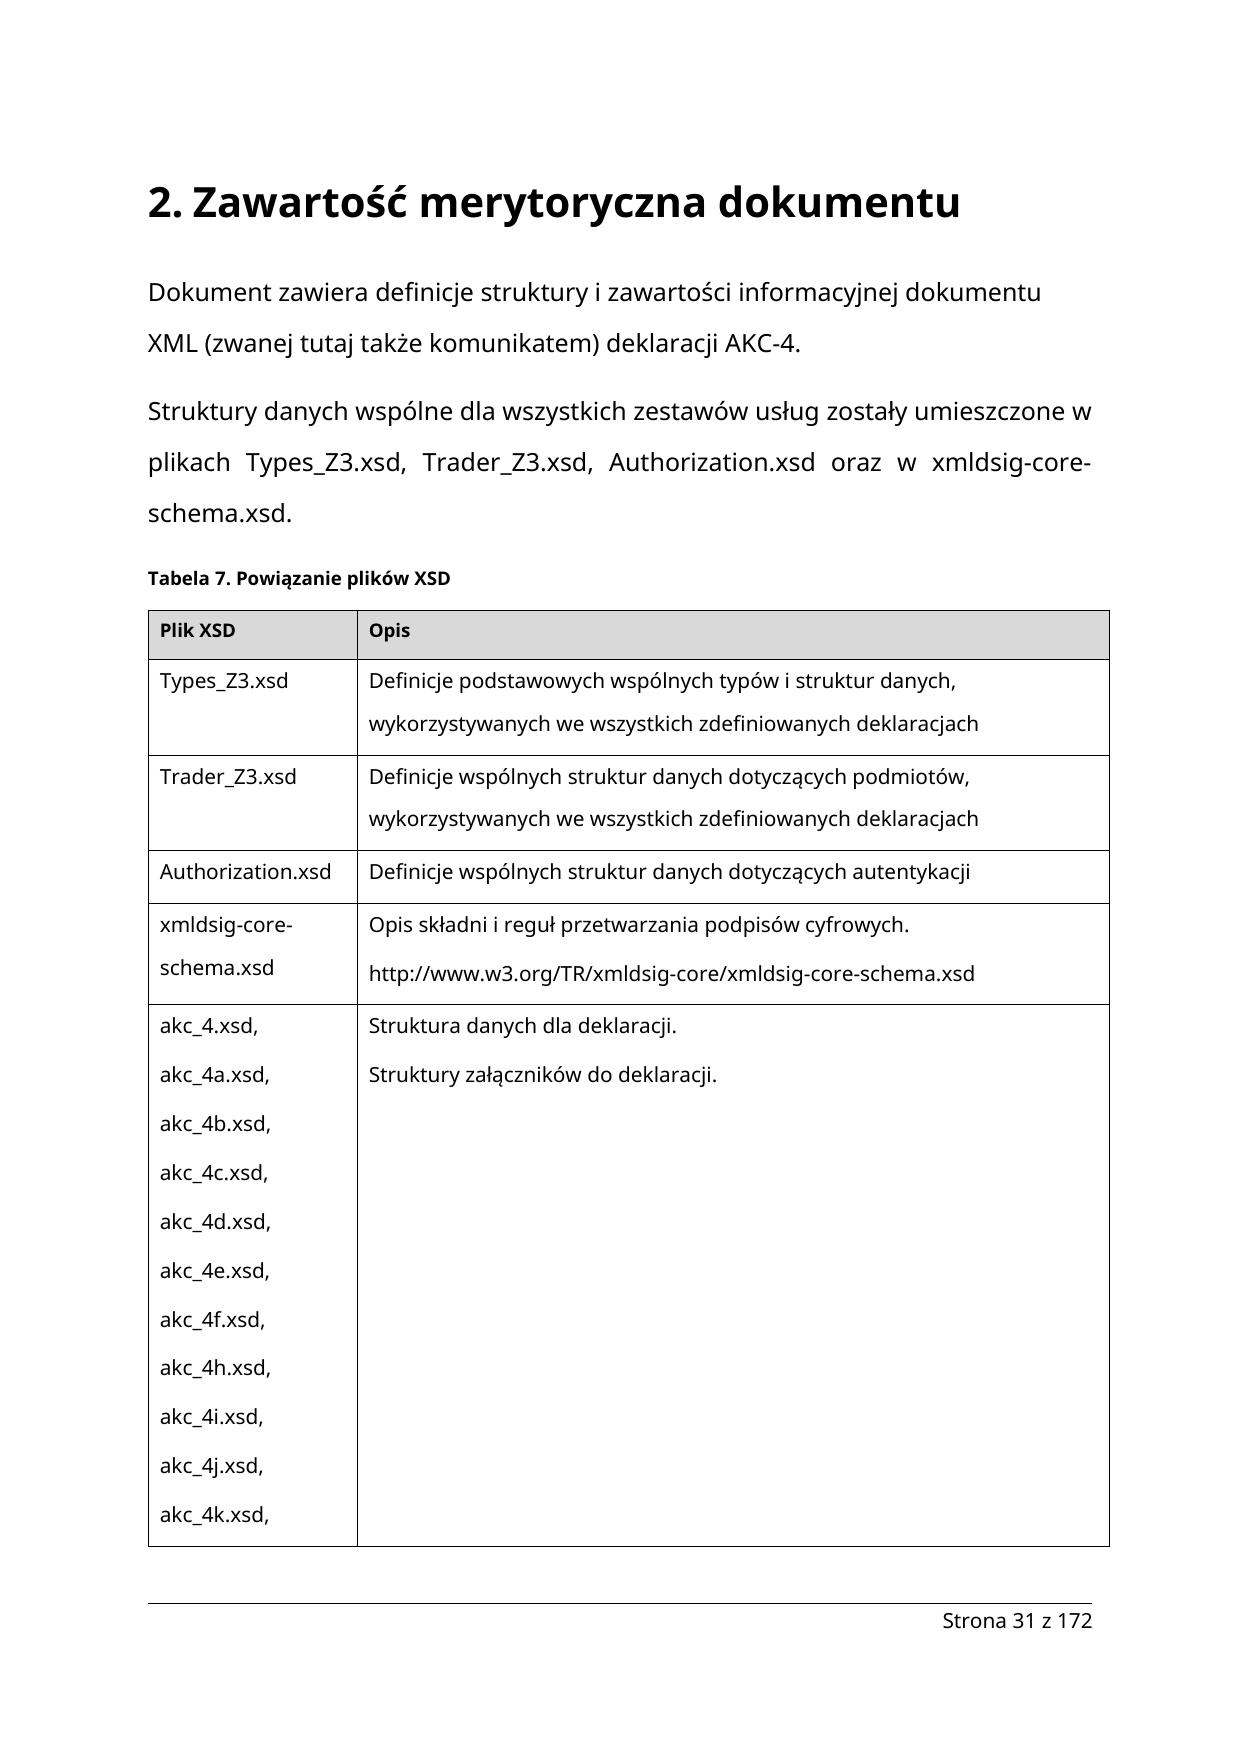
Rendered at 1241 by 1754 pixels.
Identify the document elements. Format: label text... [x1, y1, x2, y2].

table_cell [358, 1005, 1109, 1546]
table_cell Trader_Z3.xsd [149, 756, 357, 850]
table_cell Opis składni i reguł przetwarzania podpisów cyfrowych. http://www.w3.org/TR/xmldsig-core/xmldsig-core-schema.xsd [358, 904, 1109, 1004]
table_cell Types_Z3.xsd [149, 660, 357, 755]
table_cell Definicje podstawowych wspólnych typów i struktur danych, wykorzystywanych we wszystkich zdefiniowanych deklaracjach [358, 660, 1109, 755]
table_cell xmldsig-core-schema.xsd [149, 904, 357, 1004]
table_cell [149, 1005, 357, 1546]
table_cell Definicje wspólnych struktur danych dotyczących autentykacji [358, 851, 1109, 903]
text Struktury danych wspólne dla wszystkich zestawów usług zostały umieszczone w plikach Types_Z3.xsd, Trader_Z3.xsd, Authorization.xsd oraz w xmldsig-core-schema.xsd. [148, 393, 1092, 529]
table_header Opis [358, 611, 1109, 659]
table_header Plik XSD [149, 611, 357, 659]
subtitle Zawartość merytoryczna dokumentu [148, 173, 1092, 229]
table_cell Definicje wspólnych struktur danych dotyczących podmiotów, wykorzystywanych we wszystkich zdefiniowanych deklaracjach [358, 756, 1109, 850]
text Dokument zawiera definicje struktury i zawartości informacyjnej dokumentu XML (zwanej tutaj także komunikatem) deklaracji AKC-4. [148, 274, 1092, 359]
table_cell Authorization.xsd [149, 851, 357, 903]
